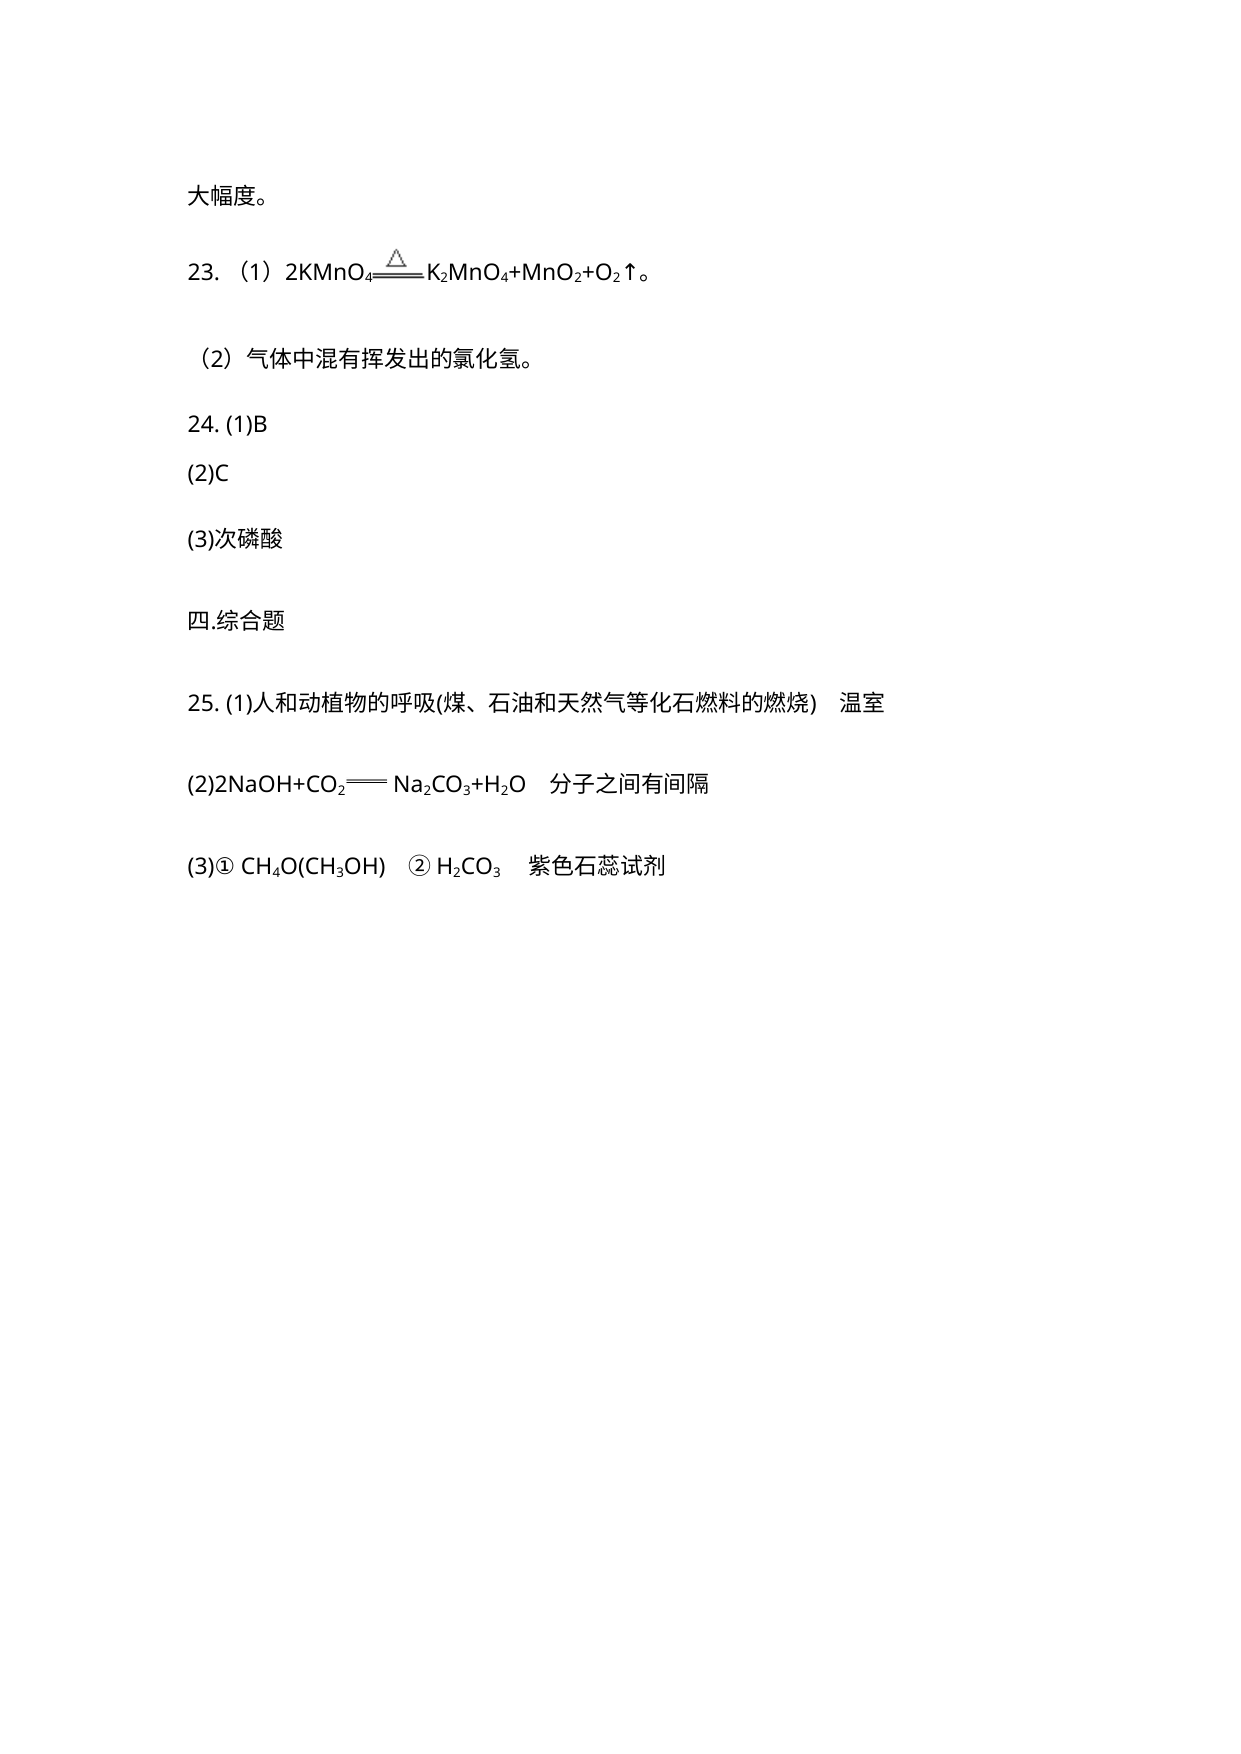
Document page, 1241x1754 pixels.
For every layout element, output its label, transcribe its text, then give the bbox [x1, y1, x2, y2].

text (3)次磷酸 [187, 505, 1053, 570]
text 23. （1）2KMnO4K2MnO4+MnO2+O2↑。 [187, 243, 1053, 308]
text (2)C [187, 456, 1053, 488]
text （2）气体中混有挥发出的氯化氢。 [187, 325, 1053, 390]
text 四.综合题 [187, 587, 1053, 652]
text 24. (1)B [187, 407, 1053, 439]
picture [345, 769, 388, 793]
text (3)① CH4O(CH3OH) ②H2CO3 紫色石蕊试剂 [187, 832, 1053, 897]
picture [372, 243, 426, 281]
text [187, 162, 1053, 227]
text (2)2NaOH+CO2 Na2CO3+H2O 分子之间有间隔 [187, 750, 1053, 815]
text 25. (1)人和动植物的呼吸(煤、石油和天然气等化石燃料的燃烧) 温室 [187, 668, 1053, 733]
